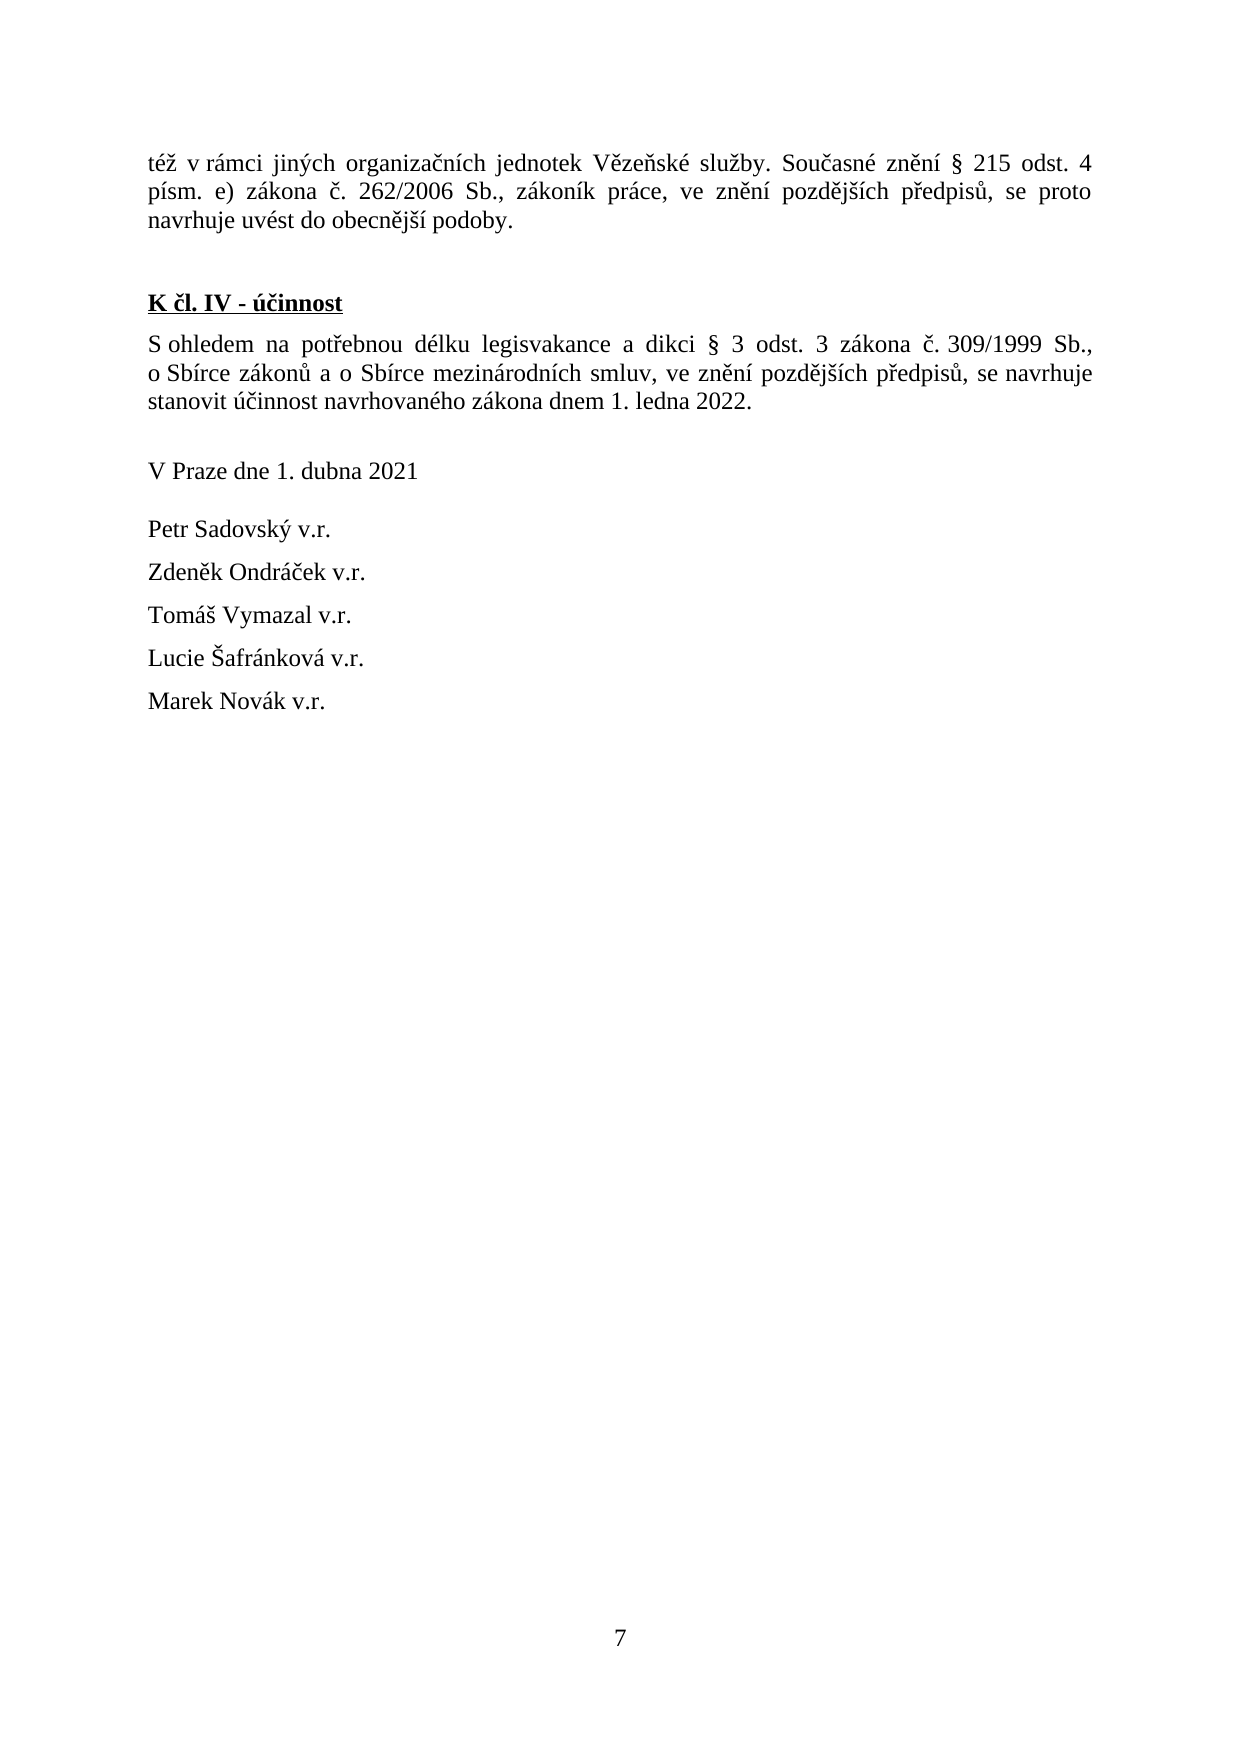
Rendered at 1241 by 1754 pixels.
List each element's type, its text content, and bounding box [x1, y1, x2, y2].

text V Praze dne 1. dubna 2021 [148, 456, 1093, 485]
text Lucie Šafránková v.r. [148, 643, 1093, 672]
text Zdeněk Ondráček v.r. [148, 557, 1093, 586]
text Petr Sadovský v.r. [148, 514, 1093, 543]
text Marek Novák v.r. [148, 686, 1093, 715]
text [148, 148, 1093, 234]
text S ohledem na potřebnou délku legisvakance a dikci § 3 odst. 3 zákona č. 309/1999 Sb., o Sbírce zákonů a o Sbírce mezinárodních smluv, ve znění pozdějších předpisů, se navrhuje stanovit účinnost navrhovaného zákona dnem 1. ledna 2022. [148, 329, 1093, 415]
text K čl. IV - účinnost [148, 288, 1093, 316]
text Tomáš Vymazal v.r. [148, 600, 1093, 629]
